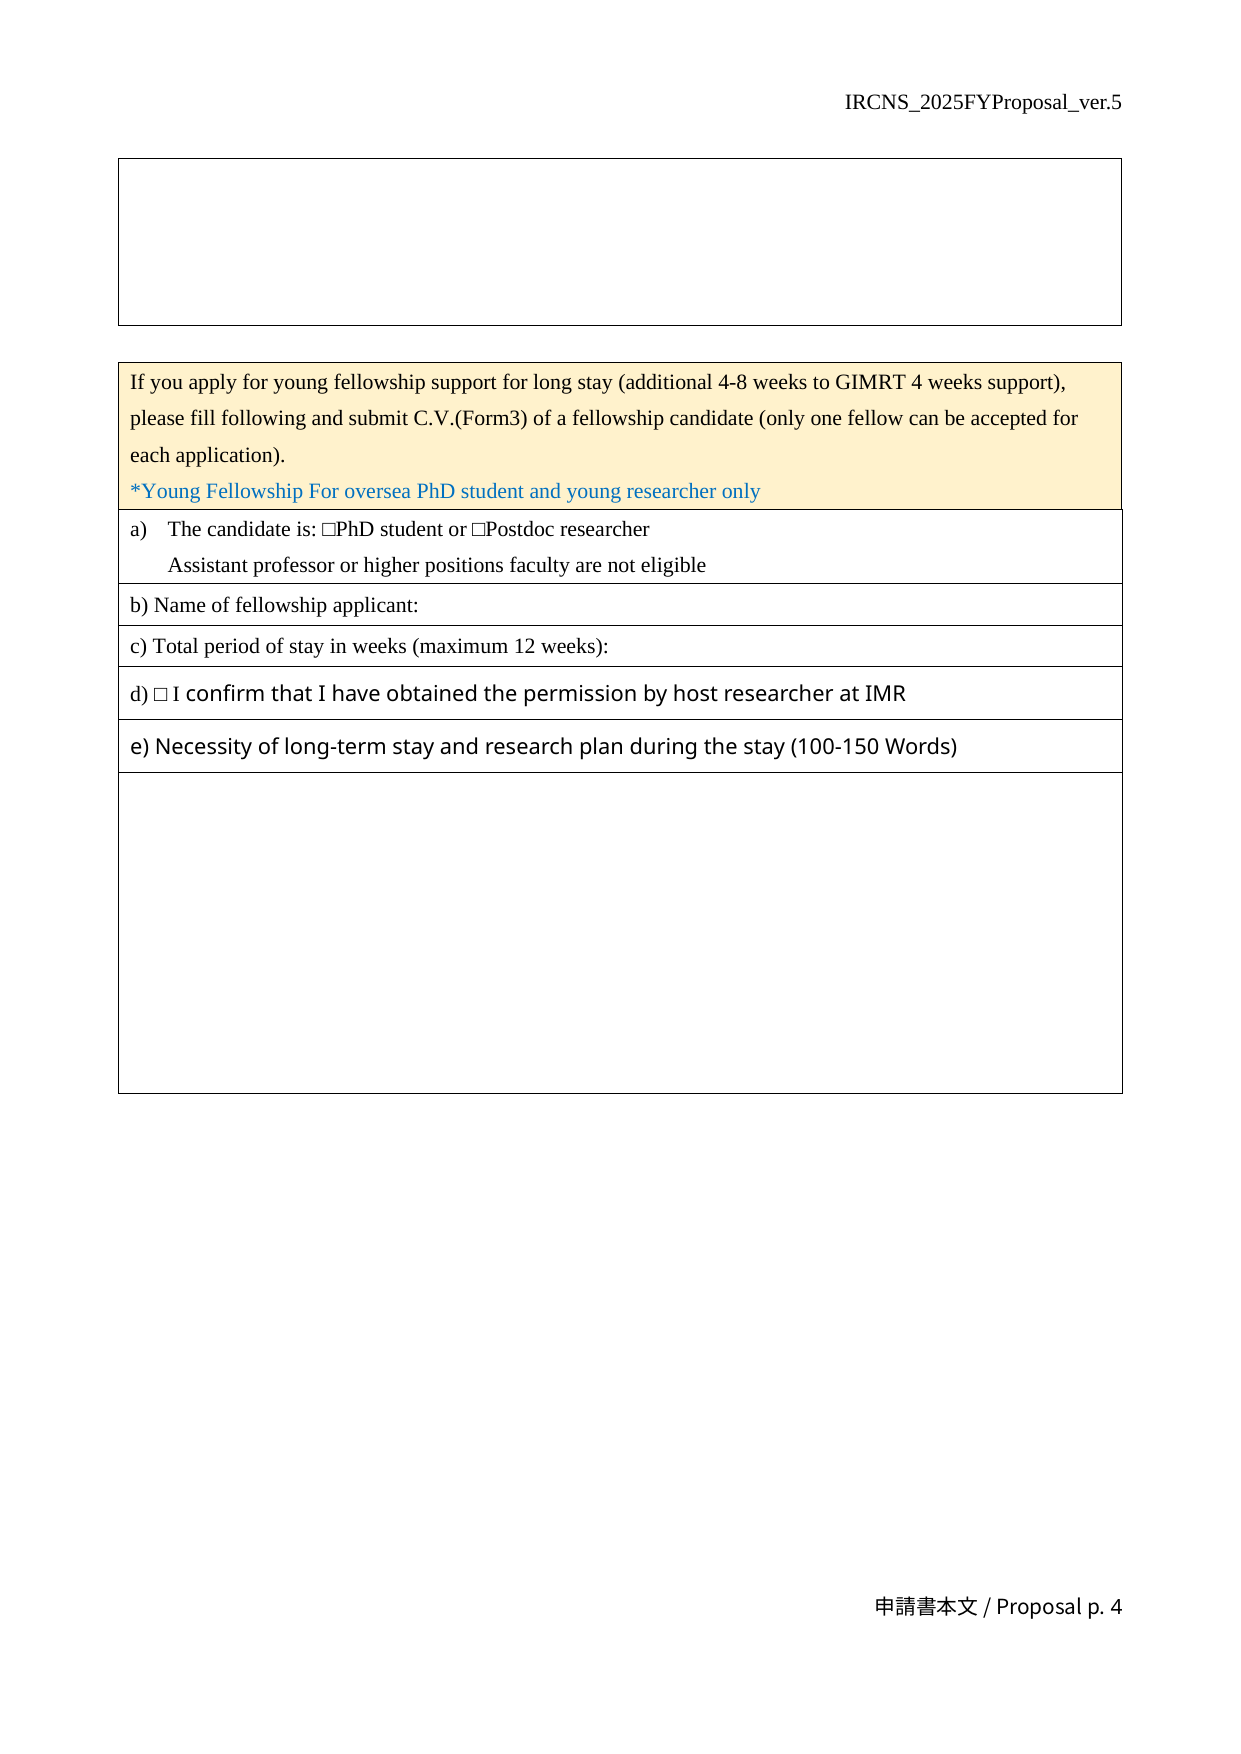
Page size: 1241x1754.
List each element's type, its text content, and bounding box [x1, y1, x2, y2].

table_cell [119, 773, 1122, 1093]
table_cell e) Necessity of long-term stay and research plan during the stay (100-150 Words) [119, 720, 1122, 772]
table_cell c) Total period of stay in weeks (maximum 12 weeks): [119, 626, 1122, 666]
table_header If you apply for young fellowship support for long stay (additional 4-8 weeks to GIMRT 4 weeks support), please fill following and submit C.V.(Form3) of a fellowship candidate (only one fellow can be accepted for each application). *Young Fellowship For oversea PhD student and young researcher only [119, 363, 1121, 509]
table_cell d) □ I confirm that I have obtained the permission by host researcher at IMR [119, 667, 1122, 719]
table_cell [119, 159, 1121, 325]
table_cell b) Name of fellowship applicant: [119, 584, 1122, 624]
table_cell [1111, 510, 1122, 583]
